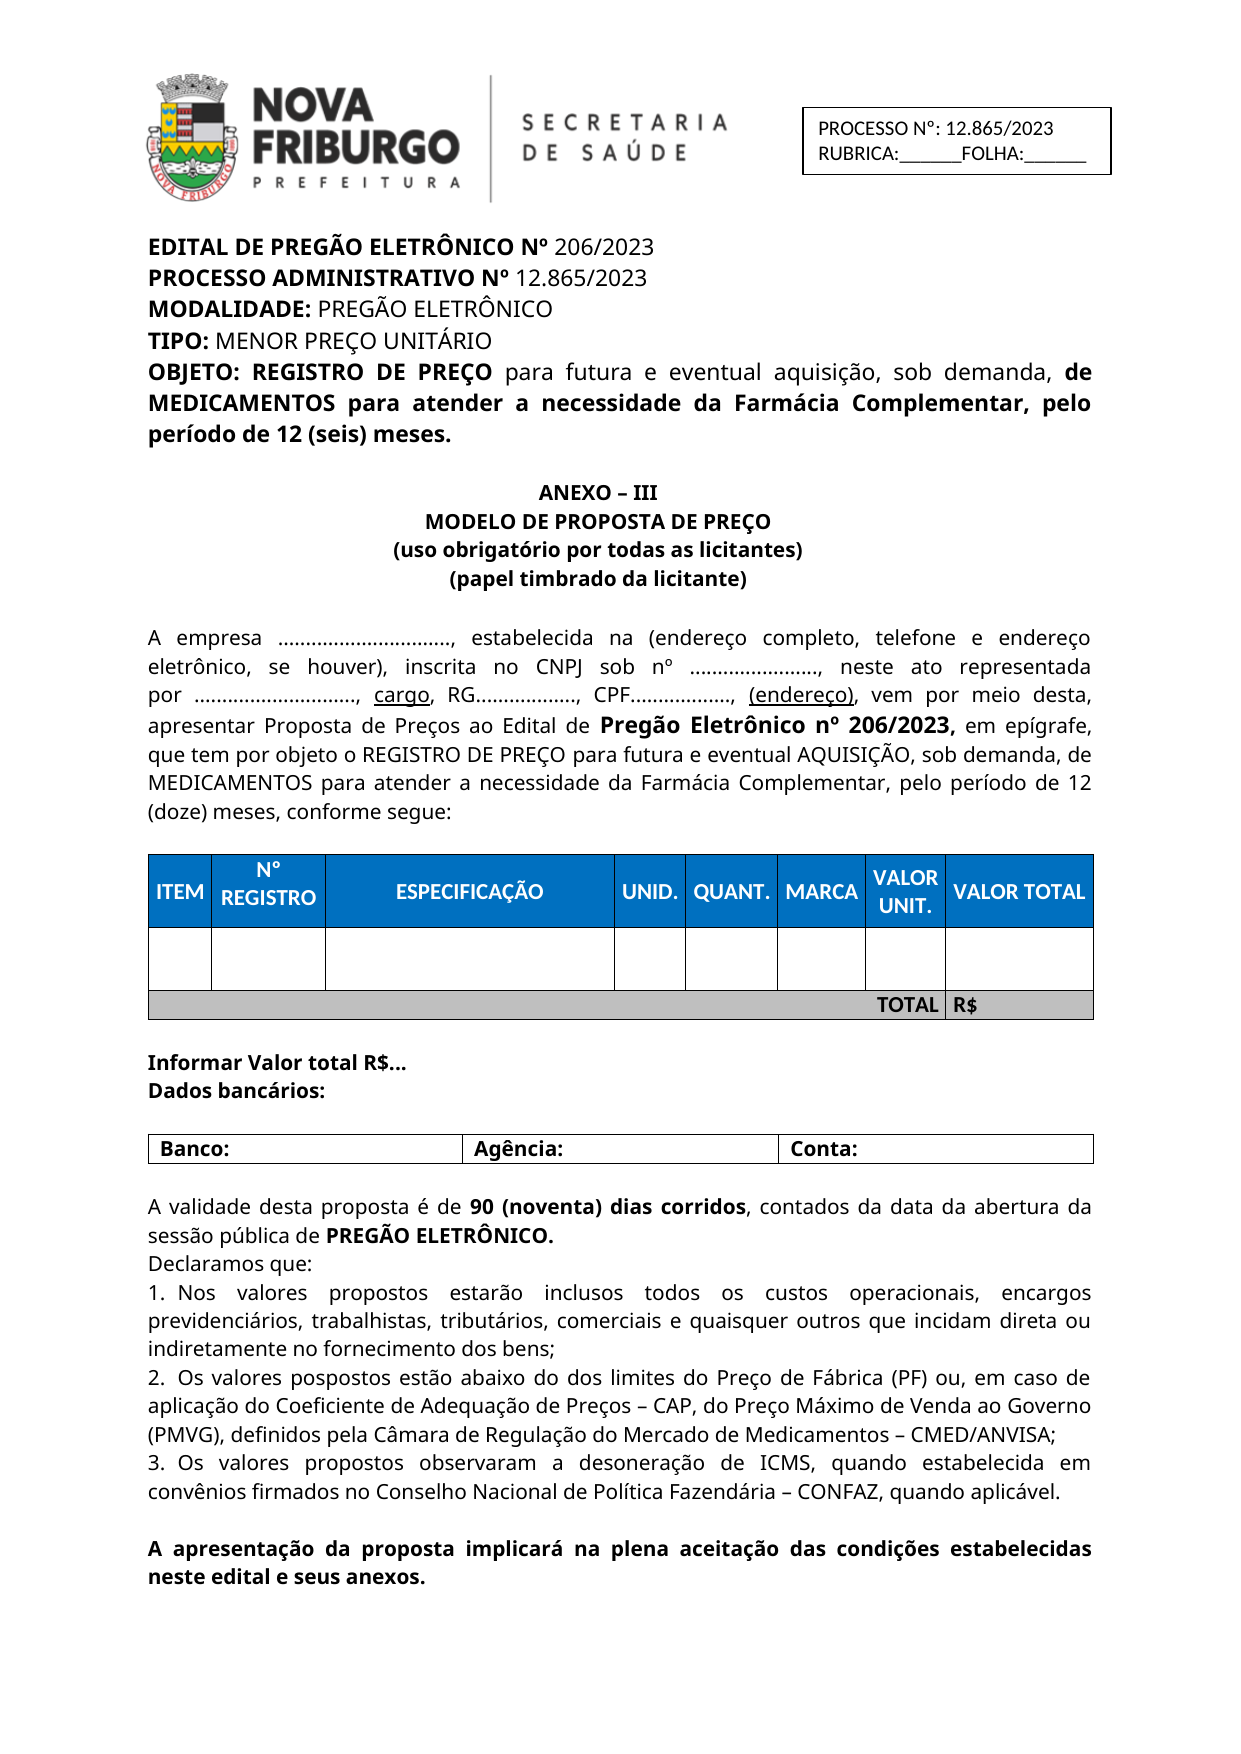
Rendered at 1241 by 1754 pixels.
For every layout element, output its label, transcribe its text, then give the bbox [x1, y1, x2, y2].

text Dados bancários: [148, 1077, 1092, 1105]
list Nos valores propostos estarão inclusos todos os custos operacionais, encargos previdenciários, trabalhistas, tributários, comerciais e quaisquer outros que incidam direta ou indiretamente no fornecimento dos bens; [148, 1278, 1092, 1363]
text EDITAL DE PREGÃO ELETRÔNICO Nº 206/2023 [148, 231, 1092, 262]
text Declaramos que: [148, 1249, 1092, 1278]
text PROCESSO ADMINISTRATIVO Nº 12.865/2023 [148, 262, 1092, 293]
list A empresa ..............................., estabelecida na (endereço completo, telefone e endereço eletrônico, se houver), inscrita no CNPJ sob nº ......................., neste ato representada por ............................., cargo, RG.................., CPF.................., (endereço), vem por meio desta, apresentar Proposta de Preços ao Edital de Pregão Eletrônico nº 206/2023, em epígrafe, que tem por objeto o REGISTRO DE PREÇO para futura e eventual AQUISIÇÃO, sob demanda, de MEDICAMENTOS para atender a necessidade da Farmácia Complementar, pelo período de 12 (doze) meses, conforme segue: [148, 623, 1092, 825]
table_header QUANT. [686, 855, 777, 927]
table_cell [615, 928, 685, 989]
table_header VALOR UNIT. [866, 855, 945, 927]
text A validade desta proposta é de 90 (noventa) dias corridos, contados da data da abertura da sessão pública de PREGÃO ELETRÔNICO. [148, 1192, 1092, 1249]
text MODALIDADE: PREGÃO ELETRÔNICO [148, 293, 1092, 324]
text TIPO: MENOR PREÇO UNITÁRIO [148, 324, 1092, 356]
text OBJETO: REGISTRO DE PREÇO para futura e eventual aquisição, sob demanda, de MEDICAMENTOS para atender a necessidade da Farmácia Complementar, pelo período de 12 (seis) meses. [148, 356, 1092, 449]
table_header Banco: [149, 1135, 462, 1163]
table_header VALOR TOTAL [946, 855, 1093, 927]
text (papel timbrado da licitante) [103, 564, 1092, 592]
table_header UNID. [615, 855, 685, 927]
table_header Agência: [463, 1135, 778, 1163]
list Os valores propostos observaram a desoneração de ICMS, quando estabelecida em convênios firmados no Conselho Nacional de Política Fazendária – CONFAZ, quando aplicável. [148, 1448, 1092, 1505]
picture [134, 62, 744, 217]
text Informar Valor total R$... [148, 1048, 1092, 1077]
table_header ESPECIFICAÇÃO [326, 855, 614, 927]
text Modelo de proposta DE PREÇO [103, 507, 1092, 535]
table_cell TOTAL [149, 991, 945, 1019]
table_cell R$ [946, 991, 1093, 1019]
table_header ITEM [149, 855, 211, 927]
table_header MARCA [778, 855, 865, 927]
table_cell [149, 928, 211, 989]
table_cell [778, 928, 865, 989]
table_cell [212, 928, 325, 989]
table_cell [686, 928, 777, 989]
table_cell [326, 928, 614, 989]
table_header Nº REGISTRO [212, 855, 325, 927]
table_cell [866, 928, 945, 989]
text ANEXO – III [103, 478, 1092, 507]
text A apresentação da proposta implicará na plena aceitação das condições estabelecidas neste edital e seus anexos. [148, 1534, 1092, 1591]
table_header Conta: [779, 1135, 1093, 1163]
list Os valores pospostos estão abaixo do dos limites do Preço de Fábrica (PF) ou, em caso de aplicação do Coeficiente de Adequação de Preços – CAP, do Preço Máximo de Venda ao Governo (PMVG), definidos pela Câmara de Regulação do Mercado de Medicamentos – CMED/ANVISA; [148, 1363, 1092, 1448]
table_cell [946, 928, 1093, 989]
text (uso obrigatório por todas as licitantes) [103, 535, 1092, 564]
